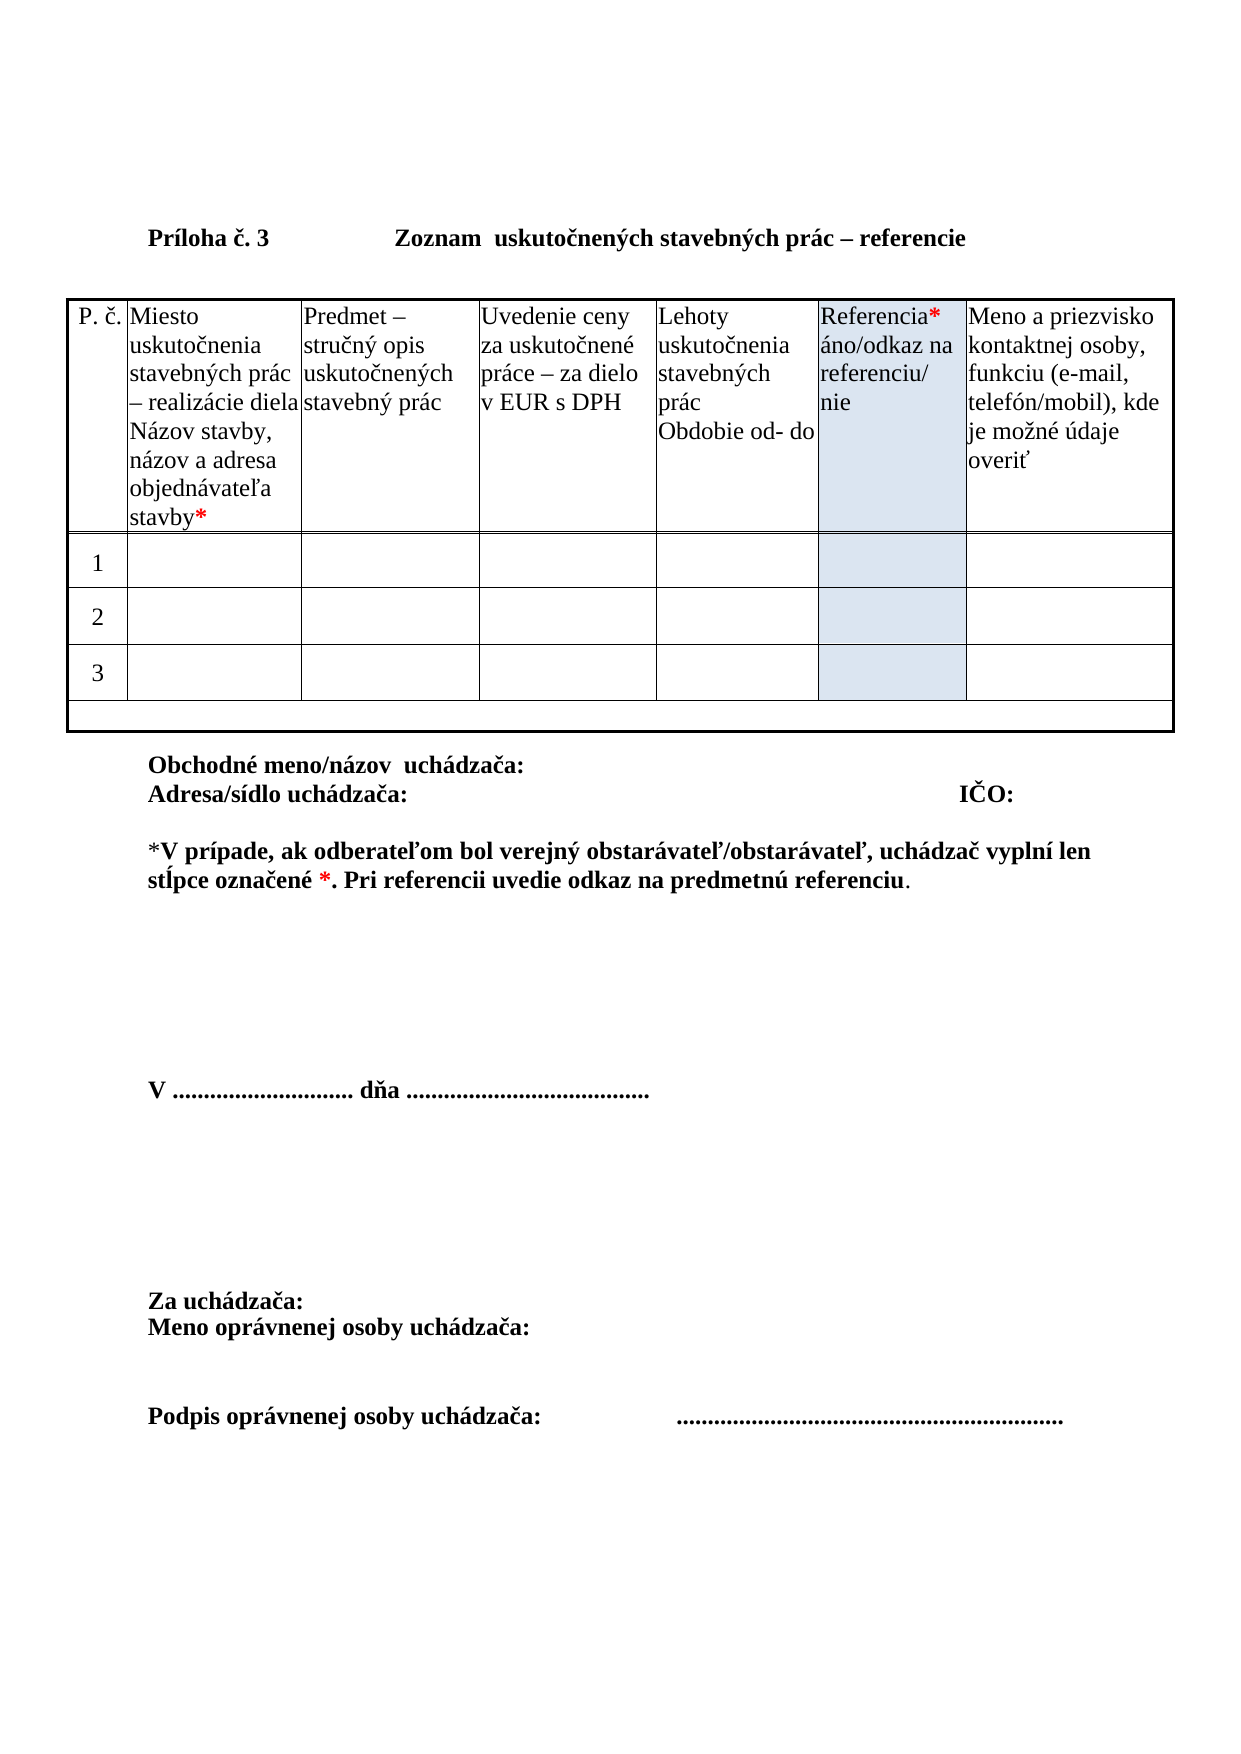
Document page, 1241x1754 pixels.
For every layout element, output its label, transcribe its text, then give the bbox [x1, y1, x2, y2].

table_header Meno a priezvisko kontaktnej osoby, funkciu (e-mail, telefón/mobil), kde je možné údaje overiť [967, 301, 1172, 531]
text *V prípade, ak odberateľom bol verejný obstarávateľ/obstarávateľ, uchádzač vyplní len stĺpce označené *. Pri referencii uvedie odkaz na predmetnú referenciu. [148, 836, 1093, 894]
table_cell [657, 588, 818, 643]
table_cell [819, 534, 966, 587]
table_cell [69, 701, 1172, 729]
text Meno oprávnenej osoby uchádzača: [148, 1315, 1093, 1341]
text Príloha č. 3 Zoznam uskutočnených stavebných prác – referencie [148, 223, 1093, 251]
text V ............................. dňa ....................................... [0, 1076, 1093, 1104]
text Adresa/sídlo uchádzača: IČO: [148, 779, 1093, 808]
table_cell 1 [69, 534, 127, 587]
text Podpis oprávnenej osoby uchádzača: .............................................................. [148, 1401, 1093, 1430]
table_cell [480, 588, 656, 643]
table_header Uvedenie ceny za uskutočnené práce – za dielo v EUR s DPH [480, 301, 656, 531]
table_header Lehoty uskutočnenia stavebných prác Obdobie od- do [657, 301, 818, 531]
text Obchodné meno/názov uchádzača: [148, 750, 1093, 779]
table_header Predmet – stručný opis uskutočnených stavebný prác [302, 301, 479, 531]
table_cell [302, 534, 479, 587]
table_cell [480, 645, 656, 700]
table_cell [302, 588, 479, 643]
table_cell [967, 588, 1172, 643]
table_cell 3 [69, 645, 127, 700]
table_cell 2 [69, 588, 127, 643]
table_cell [657, 645, 818, 700]
table_cell [128, 534, 301, 587]
table_cell [819, 645, 966, 700]
table_cell [967, 645, 1172, 700]
table_header P. č. [69, 301, 127, 531]
table_cell [967, 534, 1172, 587]
table_header Miesto uskutočnenia stavebných prác – realizácie diela Názov stavby, názov a adresa objednávateľa stavby* [128, 301, 301, 531]
table_cell [657, 534, 818, 587]
table_cell [302, 645, 479, 700]
table_cell [128, 645, 301, 700]
text Za uchádzača: [148, 1288, 1093, 1315]
table_cell [128, 588, 301, 643]
table_header Referencia* áno/odkaz na referenciu/ nie [819, 301, 966, 531]
table_cell [819, 588, 966, 643]
table_cell [480, 534, 656, 587]
